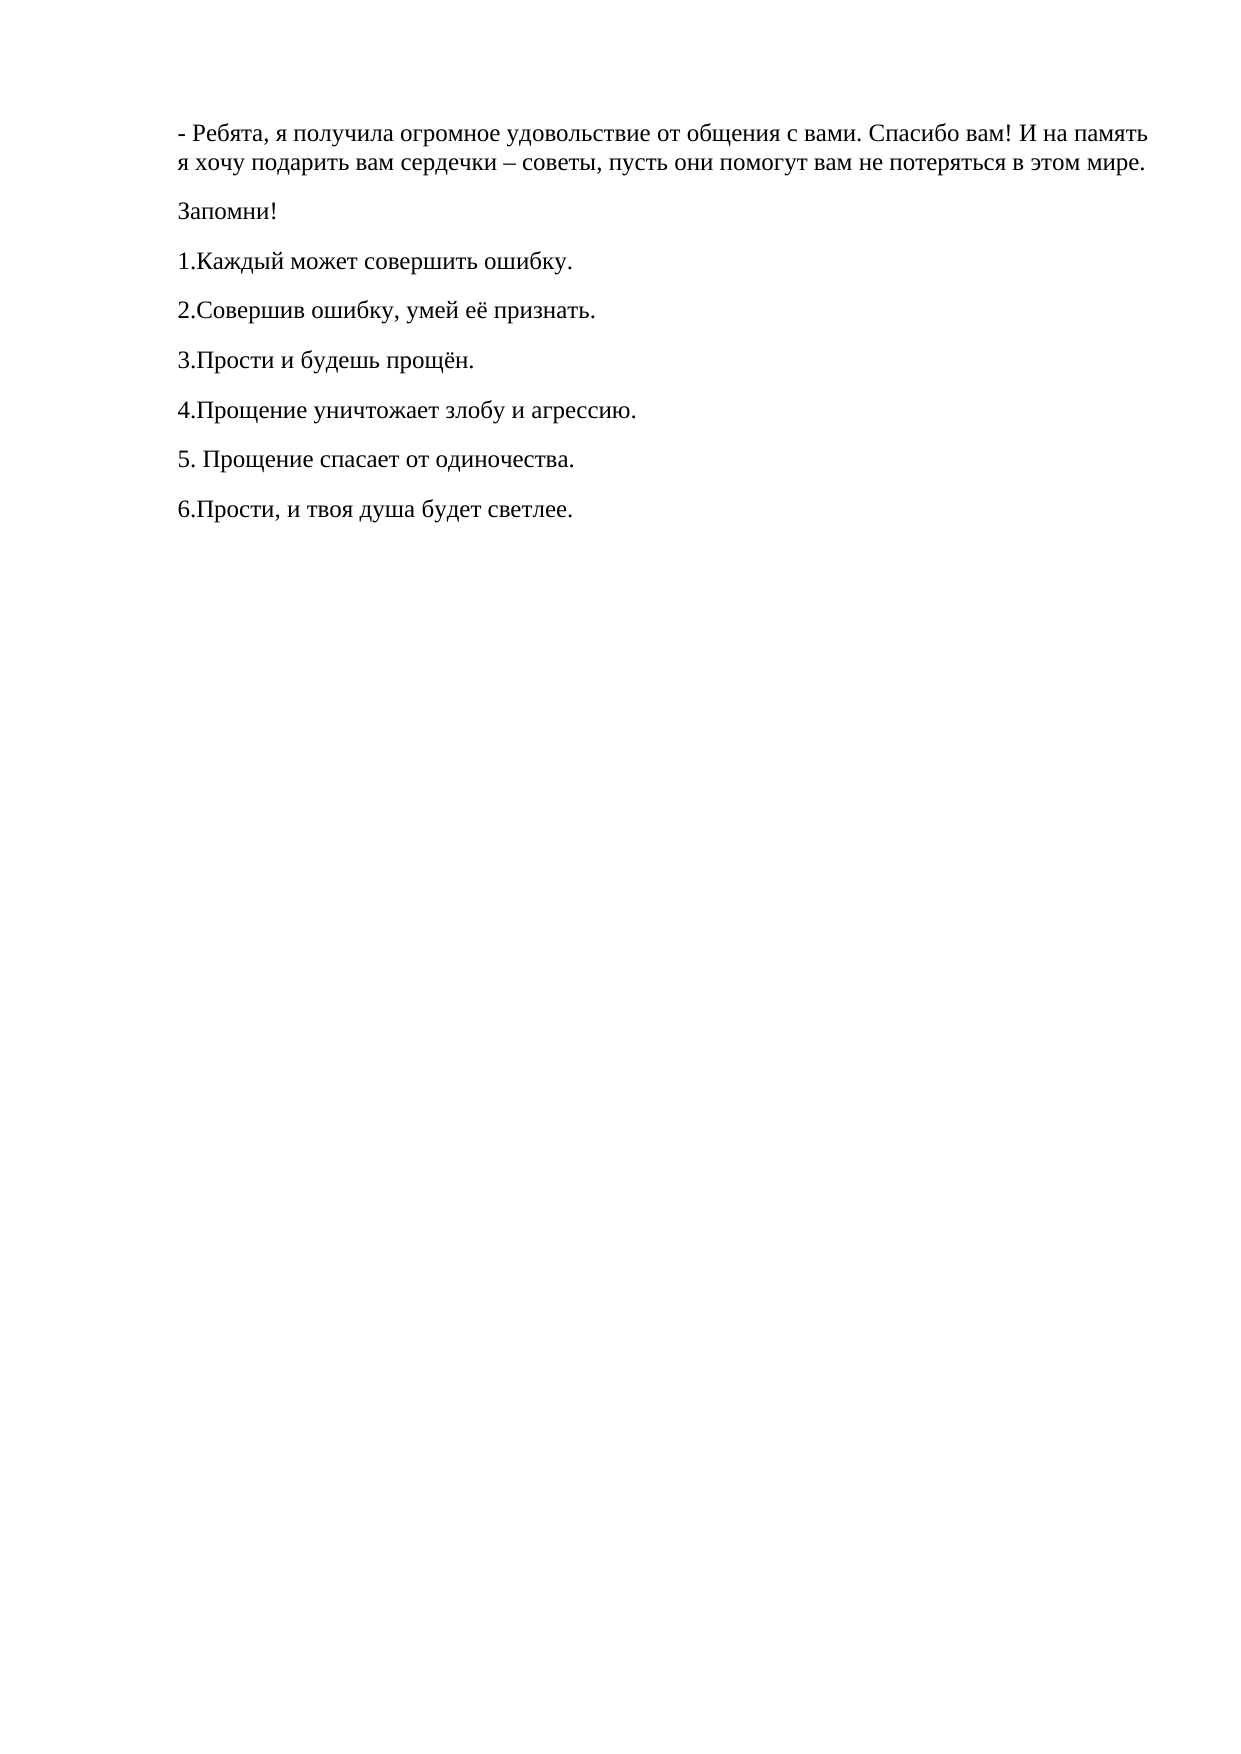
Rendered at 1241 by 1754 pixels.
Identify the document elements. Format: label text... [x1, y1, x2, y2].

text 2.Совершив ошибку, умей её признать. [177, 296, 1152, 324]
text 4.Прощение уничтожает злобу и агрессию. [177, 395, 1152, 423]
text Запомни! [177, 196, 1152, 225]
text 6.Прости, и твоя душа будет светлее. [177, 494, 1152, 523]
text 3.Прости и будешь прощён. [177, 345, 1152, 374]
text - Ребята, я получила огромное удовольствие от общения с вами. Спасибо вам! И на память я хочу подарить вам сердечки – советы, пусть они помогут вам не потеряться в этом мире. [177, 118, 1152, 176]
text 1.Каждый может совершить ошибку. [177, 246, 1152, 275]
text 5. Прощение спасает от одиночества. [177, 444, 1152, 473]
